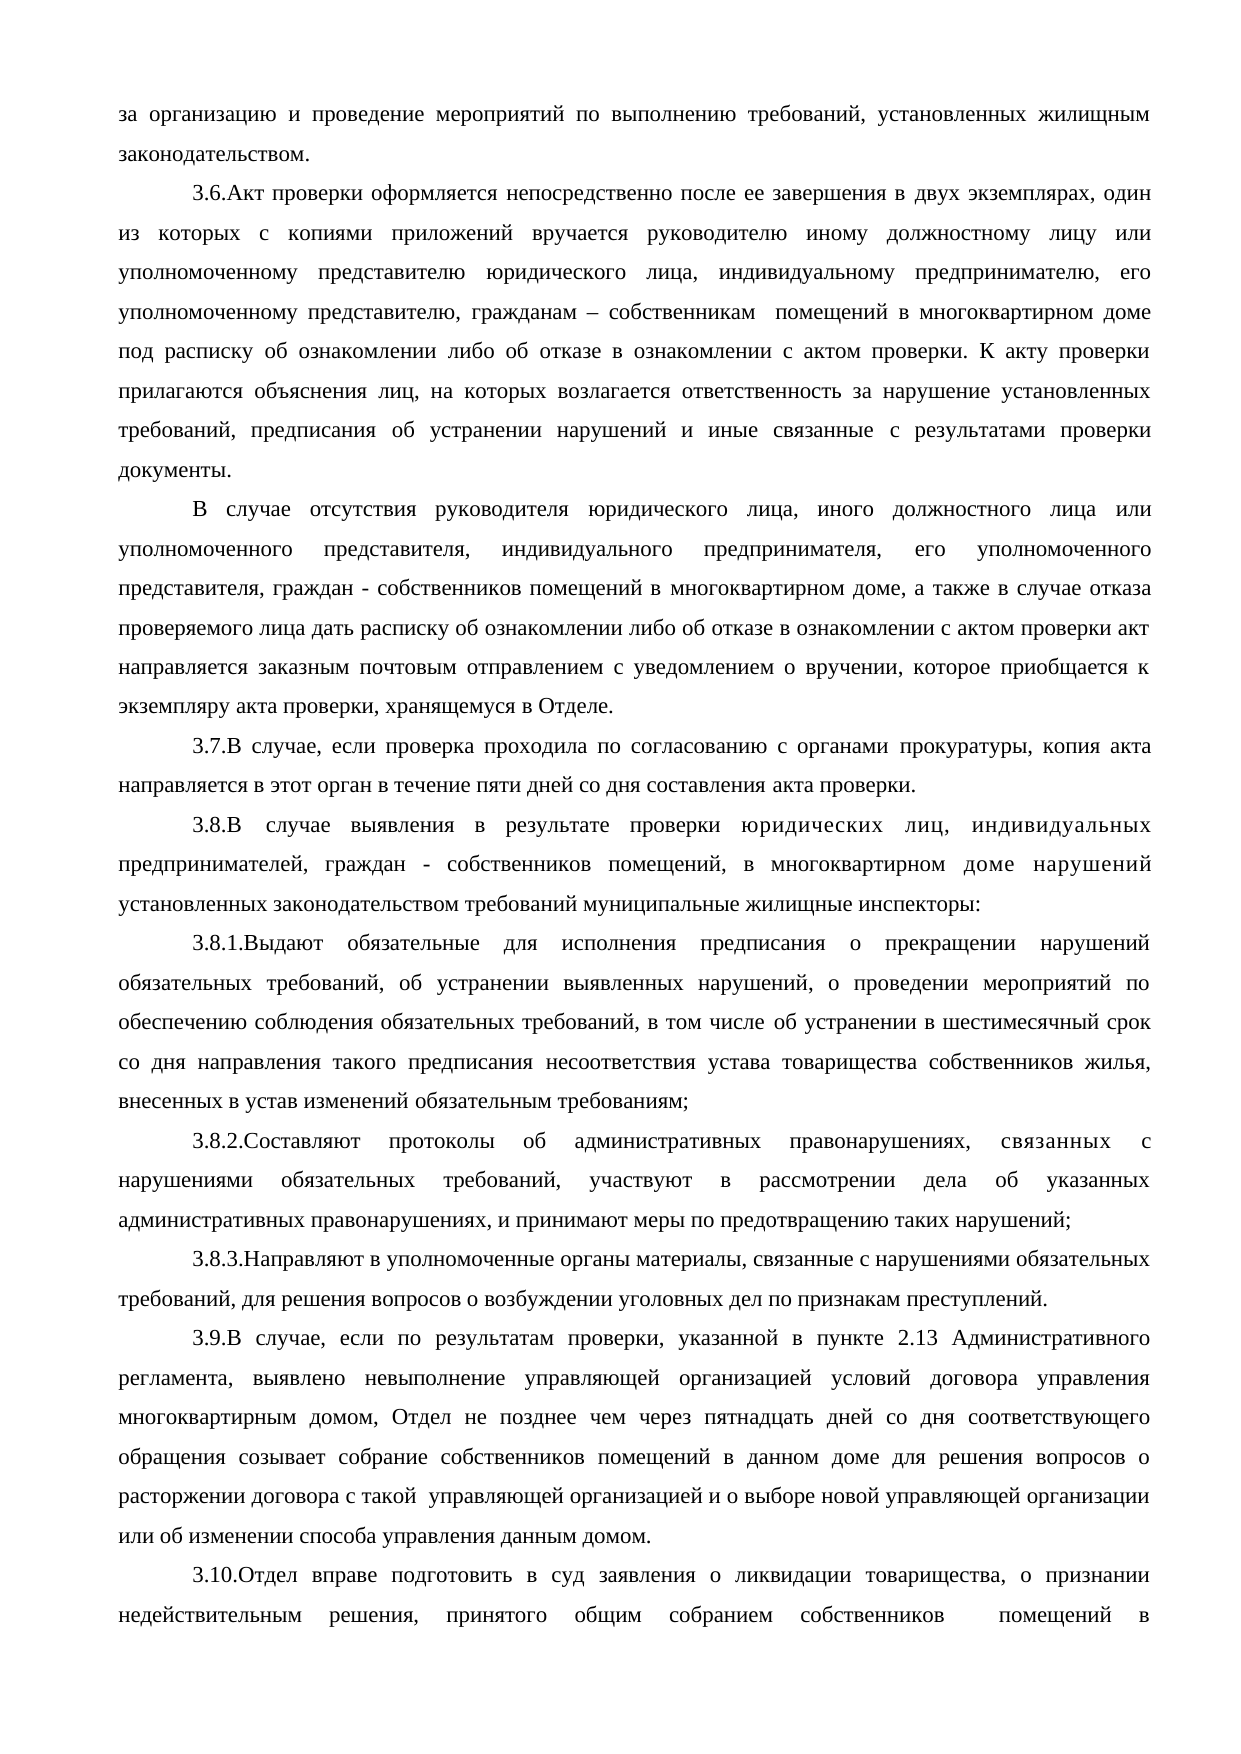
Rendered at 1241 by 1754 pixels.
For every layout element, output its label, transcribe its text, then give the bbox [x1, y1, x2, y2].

text 3.8.1.Выдают обязательные для исполнения предписания о прекращении нарушений обязательных требований, об устранении выявленных нарушений, о проведении мероприятий по обеспечению соблюдения обязательных требований, в том числе об устранении в шестимесячный срок со дня направления такого предписания несоответствия устава товарищества собственников жилья, внесенных в устав изменений обязательным требованиям; [118, 929, 1152, 1114]
text 3.9.В случае, если по результатам проверки, указанной в пункте 2.13 Административного регламента, выявлено невыполнение управляющей организацией условий договора управления многоквартирным домом, Отдел не позднее чем через пятнадцать дней со дня соответствующего обращения созывает собрание собственников помещений в данном доме для решения вопросов о расторжении договора с такой управляющей организацией и о выборе новой управляющей организации или об изменении способа управления данным домом. [118, 1324, 1152, 1548]
text 3.6.Акт проверки оформляется непосредственно после ее завершения в двух экземплярах, один из которых с копиями приложений вручается руководителю иному должностному лицу или уполномоченному представителю юридического лица, индивидуальному предпринимателю, его уполномоченному представителю, гражданам – собственникам помещений в многоквартирном доме под расписку об ознакомлении либо об отказе в ознакомлении с актом проверки. К акту проверки прилагаются объяснения лиц, на которых возлагается ответственность за нарушение установленных требований, предписания об устранении нарушений и иные связанные с результатами проверки документы. [118, 179, 1152, 482]
text 3.8.3.Направляют в уполномоченные органы материалы, связанные с нарушениями обязательных требований, для решения вопросов о возбуждении уголовных дел по признакам преступлений. [118, 1245, 1152, 1311]
text В случае отсутствия руководителя юридического лица, иного должностного лица или уполномоченного представителя, индивидуального предпринимателя, его уполномоченного представителя, граждан - собственников помещений в многоквартирном доме, а также в случае отказа проверяемого лица дать расписку об ознакомлении либо об отказе в ознакомлении с актом проверки акт направляется заказным почтовым отправлением с уведомлением о вручении, которое приобщается к экземпляру акта проверки, хранящемуся в Отделе. [118, 495, 1152, 719]
text 3.7.В случае, если проверка проходила по согласованию с органами прокуратуры, копия акта направляется в этот орган в течение пяти дней со дня составления акта проверки. [118, 732, 1152, 798]
text 3.8.В случае выявления в результате проверки юридических лиц, индивидуальных предпринимателей, граждан - собственников помещений, в многоквартирном доме нарушений установленных законодательством требований муниципальные жилищные инспекторы: [118, 811, 1152, 916]
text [118, 1561, 1152, 1627]
text 3.8.2.Составляют протоколы об административных правонарушениях, связанных с нарушениями обязательных требований, участвуют в рассмотрении дела об указанных административных правонарушениях, и принимают меры по предотвращению таких нарушений; [118, 1127, 1152, 1232]
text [118, 100, 1152, 166]
